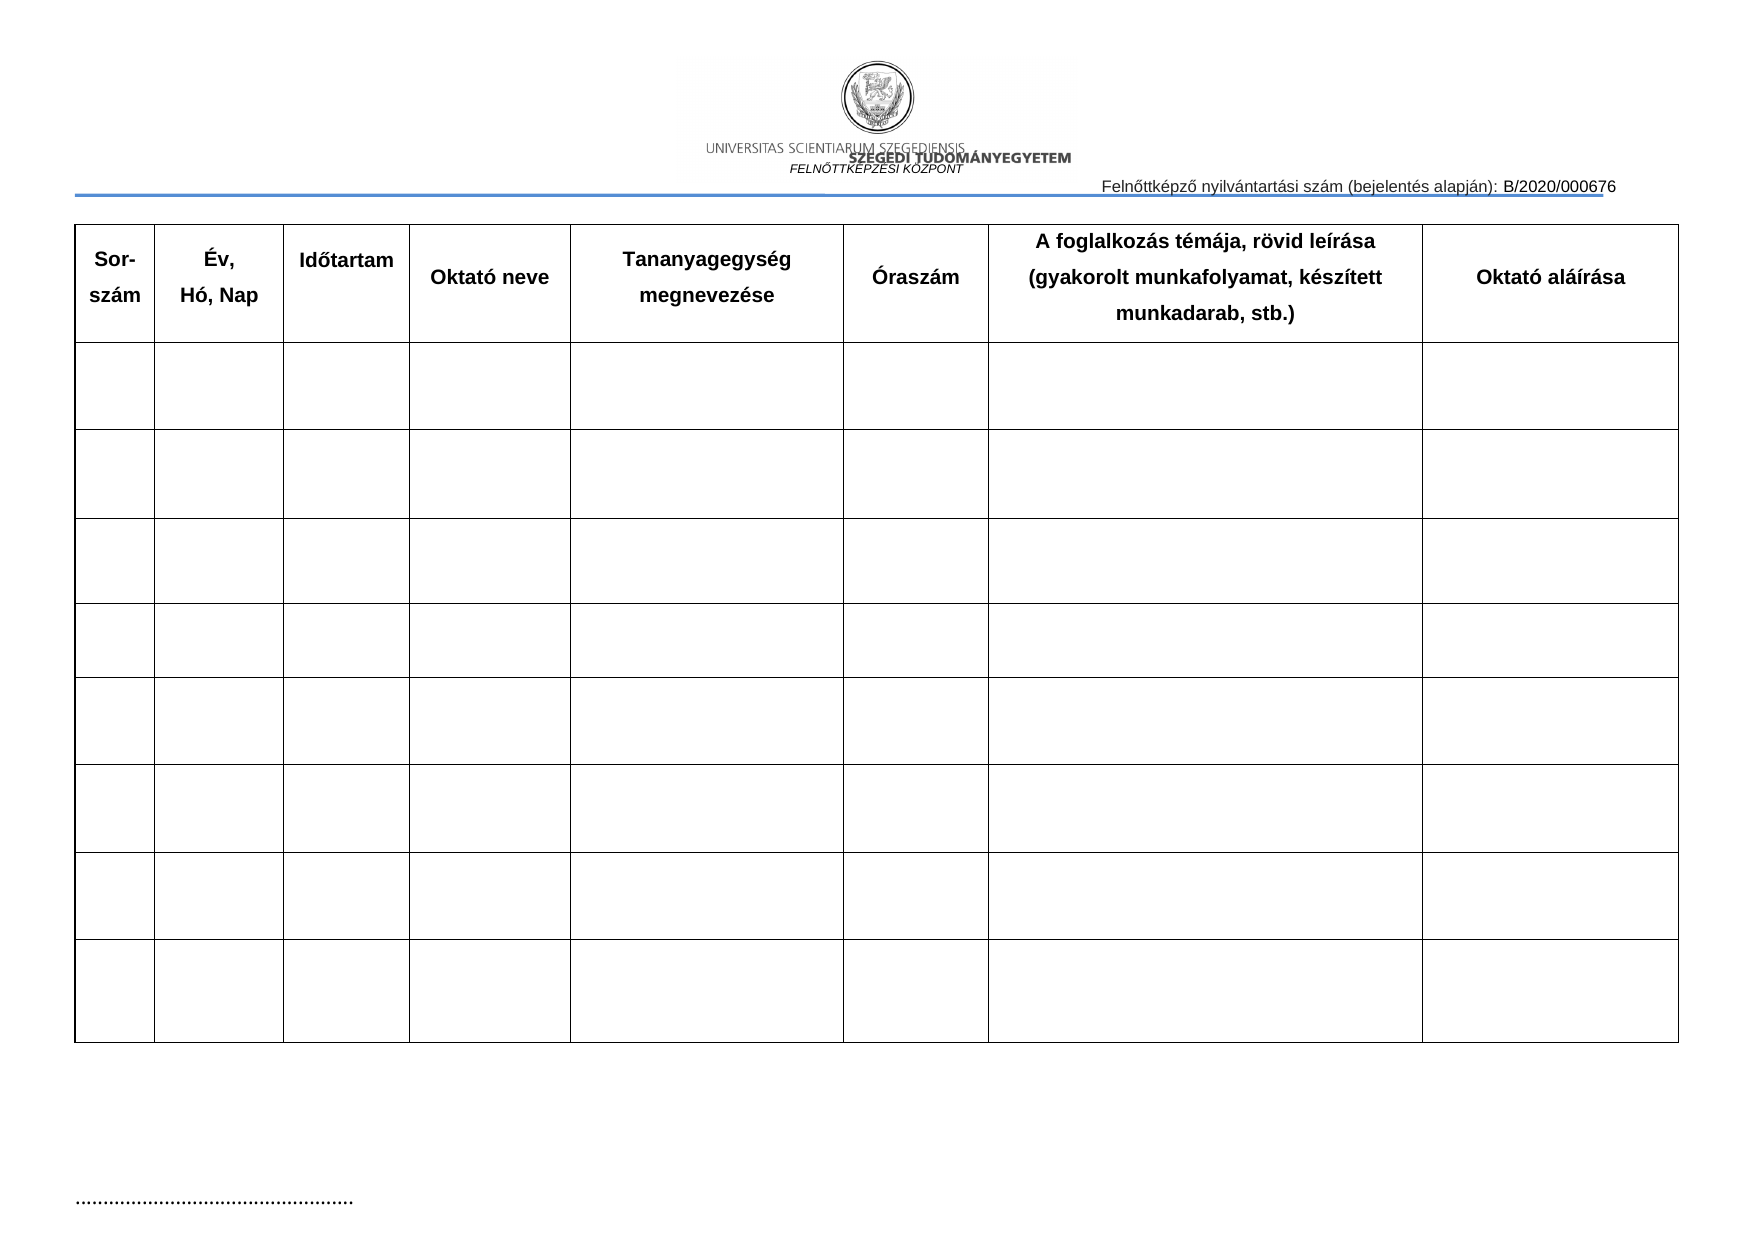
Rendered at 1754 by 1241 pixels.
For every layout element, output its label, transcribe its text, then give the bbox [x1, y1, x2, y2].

table_cell [571, 430, 843, 518]
table_cell [410, 765, 570, 852]
table_cell [155, 765, 283, 852]
table_cell [1423, 678, 1678, 764]
table_cell [571, 765, 843, 852]
table_cell [410, 519, 570, 603]
table_header Oktató aláírása [1423, 225, 1678, 342]
table_cell [76, 765, 154, 852]
table_cell [410, 430, 570, 518]
table_cell [1423, 519, 1678, 603]
table_cell [989, 678, 1422, 764]
table_cell [989, 604, 1422, 677]
table_cell [76, 678, 154, 764]
table_cell [1423, 604, 1678, 677]
table_cell [76, 430, 154, 518]
table_cell [155, 604, 283, 677]
table_cell [410, 853, 570, 939]
table_cell [989, 343, 1422, 429]
table_cell [571, 678, 843, 764]
table_cell [155, 519, 283, 603]
table_cell [989, 765, 1422, 852]
table_cell [410, 678, 570, 764]
table_cell [1423, 343, 1678, 429]
table_cell [410, 940, 570, 1042]
table_cell [844, 604, 988, 677]
table_cell [284, 940, 409, 1042]
table_cell [76, 604, 154, 677]
table_cell [844, 343, 988, 429]
table_cell [284, 604, 409, 677]
table_cell [284, 519, 409, 603]
table_cell [284, 765, 409, 852]
table_cell [284, 430, 409, 518]
table_header Év, Hó, Nap [155, 225, 283, 342]
table_cell [844, 519, 988, 603]
table_cell [1423, 940, 1678, 1042]
table_cell [155, 853, 283, 939]
table_cell [284, 678, 409, 764]
table_cell [989, 940, 1422, 1042]
table_cell [76, 853, 154, 939]
table_cell [571, 853, 843, 939]
table_cell [571, 604, 843, 677]
table_header Időtartam [284, 225, 409, 342]
table_cell [844, 678, 988, 764]
table_cell [1423, 430, 1678, 518]
table_header Óraszám [844, 225, 988, 342]
table_cell [284, 853, 409, 939]
table_cell [571, 519, 843, 603]
table_cell [1423, 853, 1678, 939]
table_cell [844, 765, 988, 852]
table_cell [76, 519, 154, 603]
table_cell [571, 343, 843, 429]
table_cell [155, 343, 283, 429]
table_cell [989, 853, 1422, 939]
table_cell [571, 940, 843, 1042]
table_cell [989, 430, 1422, 518]
table_cell [1423, 765, 1678, 852]
table_cell [410, 343, 570, 429]
table_header Sor- szám [76, 225, 154, 342]
table_cell [155, 678, 283, 764]
table_cell [410, 604, 570, 677]
table_cell [284, 343, 409, 429]
table_cell [76, 940, 154, 1042]
table_cell [155, 940, 283, 1042]
table_cell [844, 853, 988, 939]
table_header Oktató neve [410, 225, 570, 342]
table_header Tananyagegység megnevezése [571, 225, 843, 342]
table_cell [155, 430, 283, 518]
table_cell [989, 519, 1422, 603]
table_cell [844, 430, 988, 518]
table_header A foglalkozás témája, rövid leírása (gyakorolt munkafolyamat, készített munkadarab, stb.) [989, 225, 1422, 342]
table_cell [844, 940, 988, 1042]
table_cell [76, 343, 154, 429]
